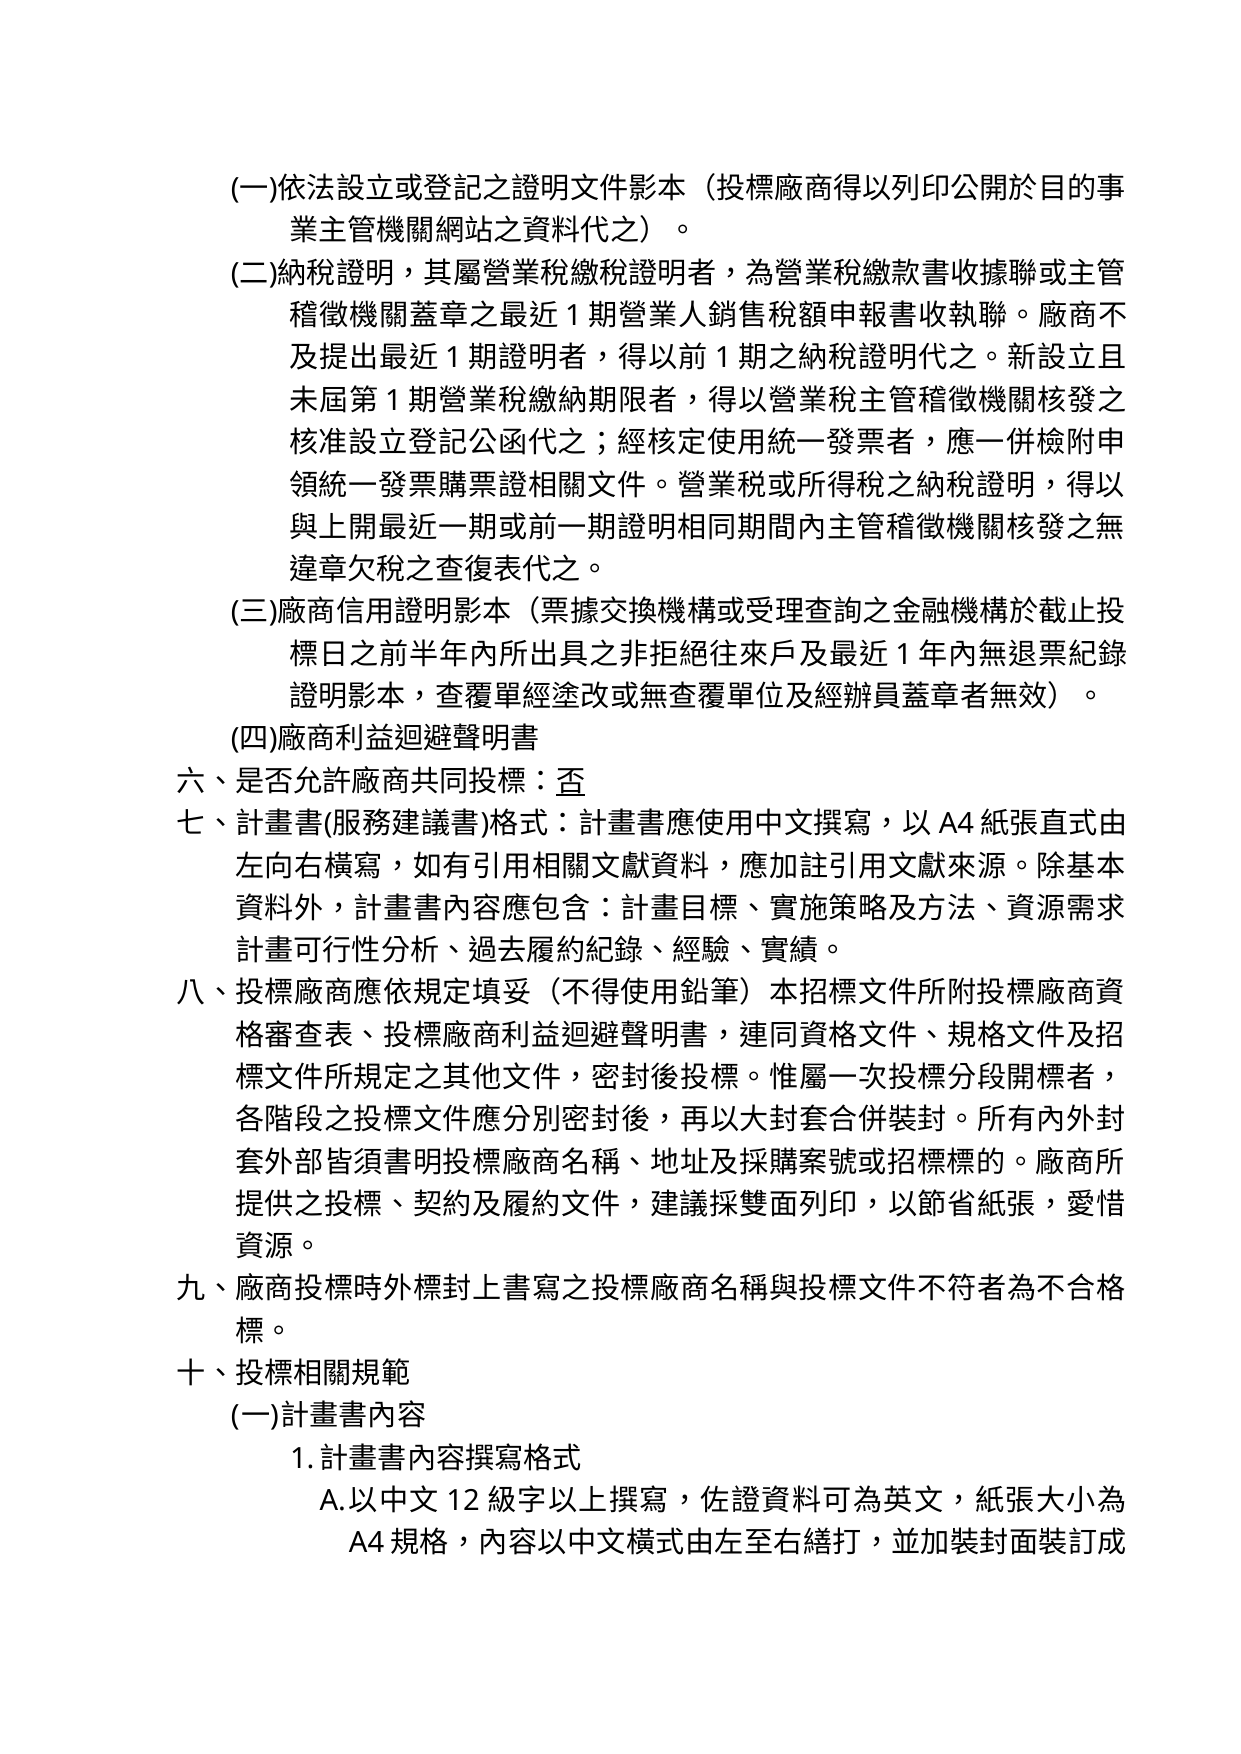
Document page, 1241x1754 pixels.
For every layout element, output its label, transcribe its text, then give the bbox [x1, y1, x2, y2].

list 廠商利益迴避聲明書 [231, 715, 1128, 757]
list 投標相關規範 [177, 1349, 1128, 1392]
list 計畫書內容撰寫格式 [290, 1434, 1128, 1477]
list 計畫書(服務建議書)格式：計畫書應使用中文撰寫，以A4紙張直式由左向右橫寫，如有引用相關文獻資料，應加註引用文獻來源。除基本資料外，計畫書內容應包含：計畫目標、實施策略及方法、資源需求、計畫可行性分析、過去履約紀錄、經驗、實績。 [177, 800, 1128, 969]
list 廠商投標時外標封上書寫之投標廠商名稱與投標文件不符者為不合格標。 [177, 1265, 1128, 1349]
list 依法設立或登記之證明文件影本（投標廠商得以列印公開於目的事業主管機關網站之資料代之）。 [231, 164, 1128, 249]
list 廠商信用證明影本（票據交換機構或受理查詢之金融機構於截止投標日之前半年內所出具之非拒絕往來戶及最近1年內無退票紀錄證明影本，查覆單經塗改或無查覆單位及經辦員蓋章者無效）。 [231, 588, 1128, 715]
list 投標廠商應依規定填妥（不得使用鉛筆）本招標文件所附投標廠商資格審查表、投標廠商利益迴避聲明書，連同資格文件、規格文件及招標文件所規定之其他文件，密封後投標。惟屬一次投標分段開標者，各階段之投標文件應分別密封後，再以大封套合併裝封。所有內外封套外部皆須書明投標廠商名稱、地址及採購案號或招標標的。廠商所提供之投標、契約及履約文件，建議採雙面列印，以節省紙張，愛惜資源。 [177, 969, 1128, 1265]
list 計畫書內容 [231, 1392, 1128, 1434]
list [319, 1477, 1128, 1561]
list 納稅證明，其屬營業稅繳稅證明者，為營業稅繳款書收據聯或主管稽徵機關蓋章之最近1期營業人銷售稅額申報書收執聯。廠商不及提出最近1期證明者，得以前1期之納稅證明代之。新設立且未屆第1期營業稅繳納期限者，得以營業稅主管稽徵機關核發之核准設立登記公函代之；經核定使用統一發票者，應一併檢附申領統一發票購票證相關文件。營業税或所得稅之納稅證明，得以與上開最近一期或前一期證明相同期間內主管稽徵機關核發之無違章欠稅之查復表代之。 [231, 249, 1128, 588]
list 是否允許廠商共同投標：否 [177, 757, 1128, 800]
